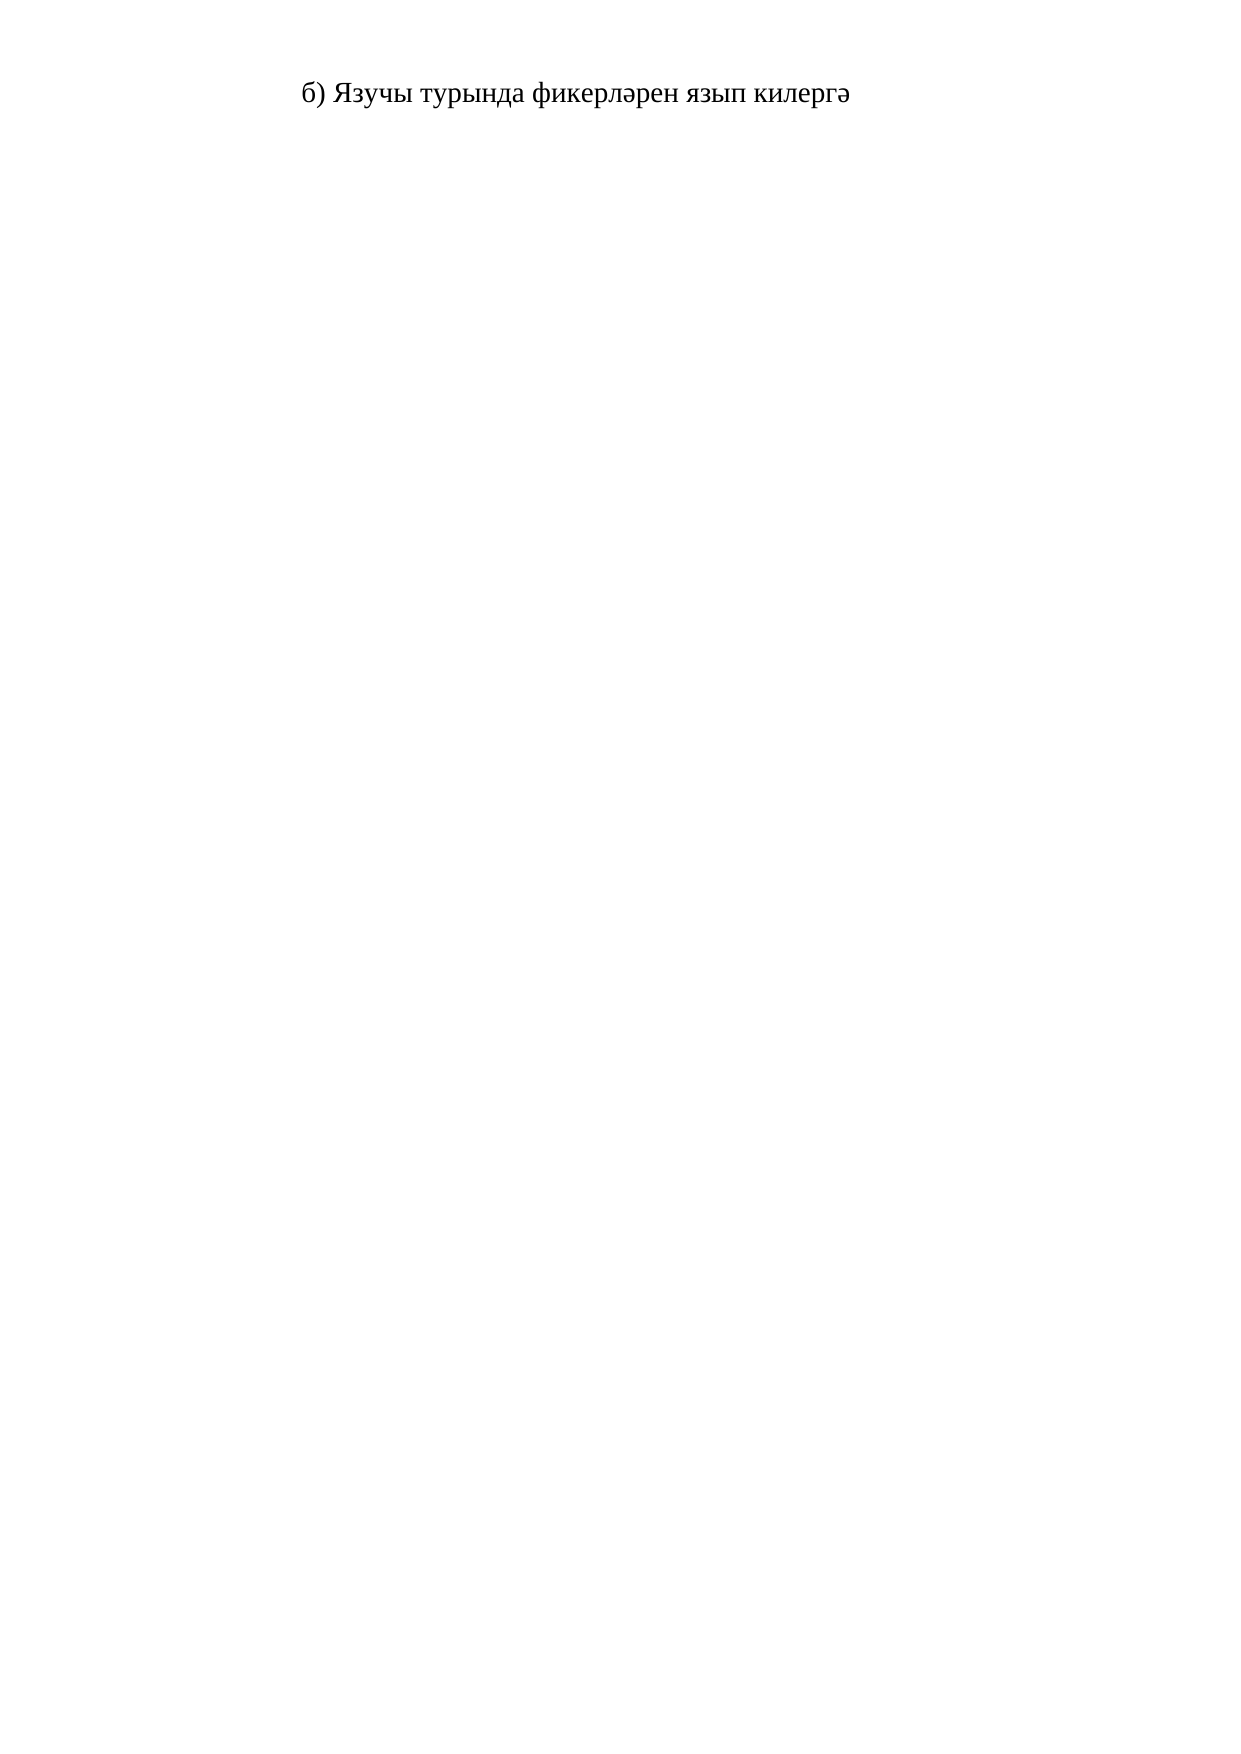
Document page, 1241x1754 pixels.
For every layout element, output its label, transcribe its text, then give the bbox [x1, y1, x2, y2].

text б) Язучы турында фикерләрен язып килергә [75, 75, 1165, 108]
